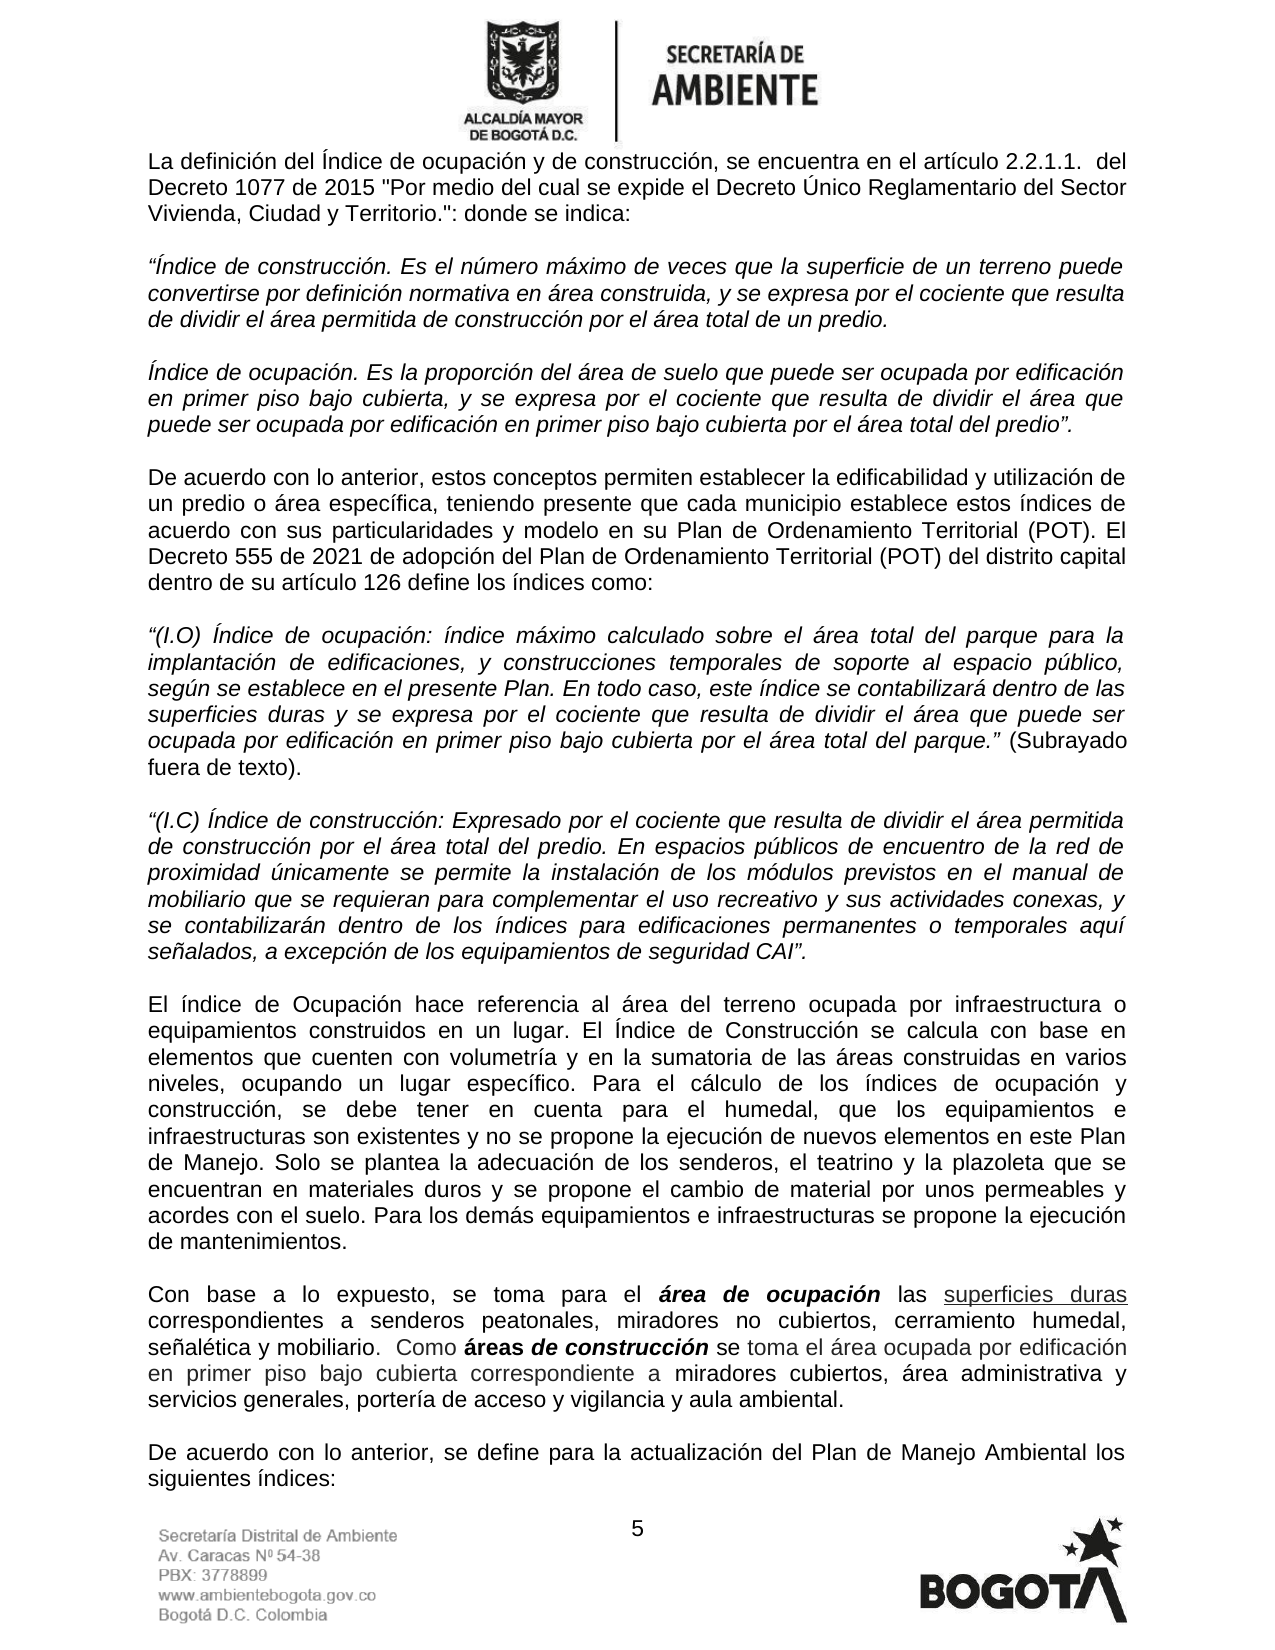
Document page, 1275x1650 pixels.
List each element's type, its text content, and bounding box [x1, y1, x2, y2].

text De acuerdo con lo anterior, estos conceptos permiten establecer la edificabilidad y utilización de un predio o área específica, teniendo presente que cada municipio establece estos índices de acuerdo con sus particularidades y modelo en su Plan de Ordenamiento Territorial (POT). El Decreto 555 de 2021 de adopción del Plan de Ordenamiento Territorial (POT) del distrito capital dentro de su artículo 126 define los índices como: [148, 464, 1127, 596]
picture [147, 1520, 418, 1634]
text Con base a lo expuesto, se toma para el área de ocupación las superficies duras correspondientes a senderos peatonales, miradores no cubiertos, cerramiento humedal, señalética y mobiliario. Como áreas de construcción se toma el área ocupada por edificación en primer piso bajo cubierta correspondiente a miradores cubiertos, área administrativa y servicios generales, portería de acceso y vigilancia y aula ambiental. [148, 1281, 1127, 1413]
text “(I.O) Índice de ocupación: índice máximo calculado sobre el área total del parque para la implantación de edificaciones, y construcciones temporales de soporte al espacio público, según se establece en el presente Plan. En todo caso, este índice se contabilizará dentro de las superficies duras y se expresa por el cociente que resulta de dividir el área que puede ser ocupada por edificación en primer piso bajo cubierta por el área total del parque.” (Subrayado fuera de texto). [148, 622, 1127, 780]
picture [910, 1508, 1128, 1631]
picture [424, 12, 856, 148]
text Índice de ocupación. Es la proporción del área de suelo que puede ser ocupada por edificación en primer piso bajo cubierta, y se expresa por el cociente que resulta de dividir el área que puede ser ocupada por edificación en primer piso bajo cubierta por el área total del predio”. [148, 358, 1127, 438]
text “(I.C) Índice de construcción: Expresado por el cociente que resulta de dividir el área permitida de construcción por el área total del predio. En espacios públicos de encuentro de la red de proximidad únicamente se permite la instalación de los módulos previstos en el manual de mobiliario que se requieran para complementar el uso recreativo y sus actividades conexas, y se contabilizarán dentro de los índices para edificaciones permanentes o temporales aquí señalados, a excepción de los equipamientos de seguridad CAI”. [148, 807, 1127, 965]
text La definición del Índice de ocupación y de construcción, se encuentra en el artículo 2.2.1.1. del Decreto 1077 de 2015 "Por medio del cual se expide el Decreto Único Reglamentario del Sector Vivienda, Ciudad y Territorio.": donde se indica: [148, 148, 1127, 227]
text El índice de Ocupación hace referencia al área del terreno ocupada por infraestructura o equipamientos construidos en un lugar. El Índice de Construcción se calcula con base en elementos que cuenten con volumetría y en la sumatoria de las áreas construidas en varios niveles, ocupando un lugar específico. Para el cálculo de los índices de ocupación y construcción, se debe tener en cuenta para el humedal, que los equipamientos e infraestructuras son existentes y no se propone la ejecución de nuevos elementos en este Plan de Manejo. Solo se plantea la adecuación de los senderos, el teatrino y la plazoleta que se encuentran en materiales duros y se propone el cambio de material por unos permeables y acordes con el suelo. Para los demás equipamientos e infraestructuras se propone la ejecución de mantenimientos. [148, 991, 1127, 1254]
text De acuerdo con lo anterior, se define para la actualización del Plan de Manejo Ambiental los siguientes índices: [148, 1439, 1127, 1492]
text “Índice de construcción. Es el número máximo de veces que la superficie de un terreno puede convertirse por definición normativa en área construida, y se expresa por el cociente que resulta de dividir el área permitida de construcción por el área total de un predio. [148, 253, 1127, 332]
